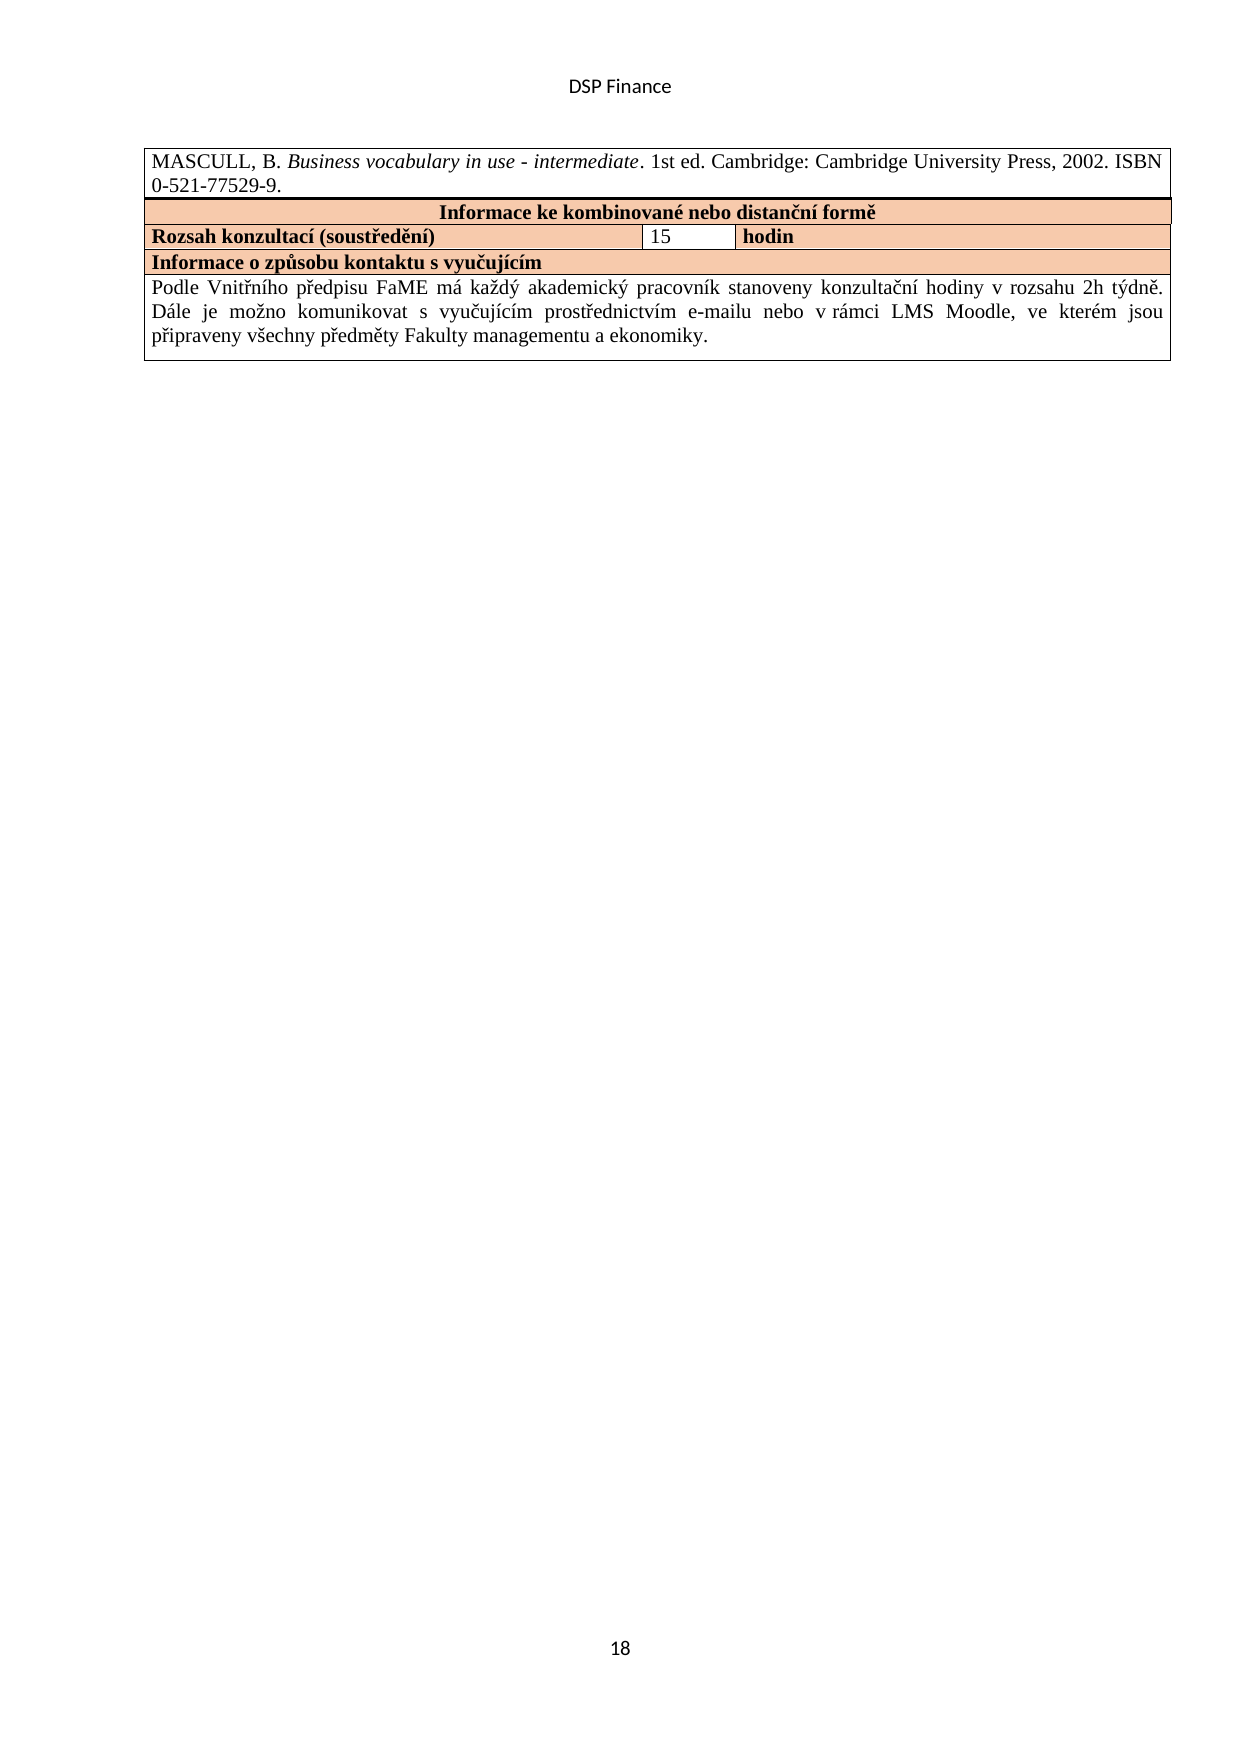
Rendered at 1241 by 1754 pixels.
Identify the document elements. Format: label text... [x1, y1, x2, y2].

table_cell Informace o způsobu kontaktu s vyučujícím [145, 250, 1170, 274]
table_cell hodin [736, 225, 1170, 248]
table_cell Podle Vnitřního předpisu FaME má každý akademický pracovník stanoveny konzultační hodiny v rozsahu 2h týdně. Dále je možno komunikovat s vyučujícím prostřednictvím e-mailu nebo v rámci LMS Moodle, ve kterém jsou připraveny všechny předměty Fakulty managementu a ekonomiky. [145, 275, 1170, 360]
table_cell 15 [643, 225, 735, 248]
table_cell Rozsah konzultací (soustředění) [145, 225, 642, 248]
table_cell Informace ke kombinované nebo distanční formě [145, 200, 1171, 224]
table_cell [145, 149, 1170, 197]
